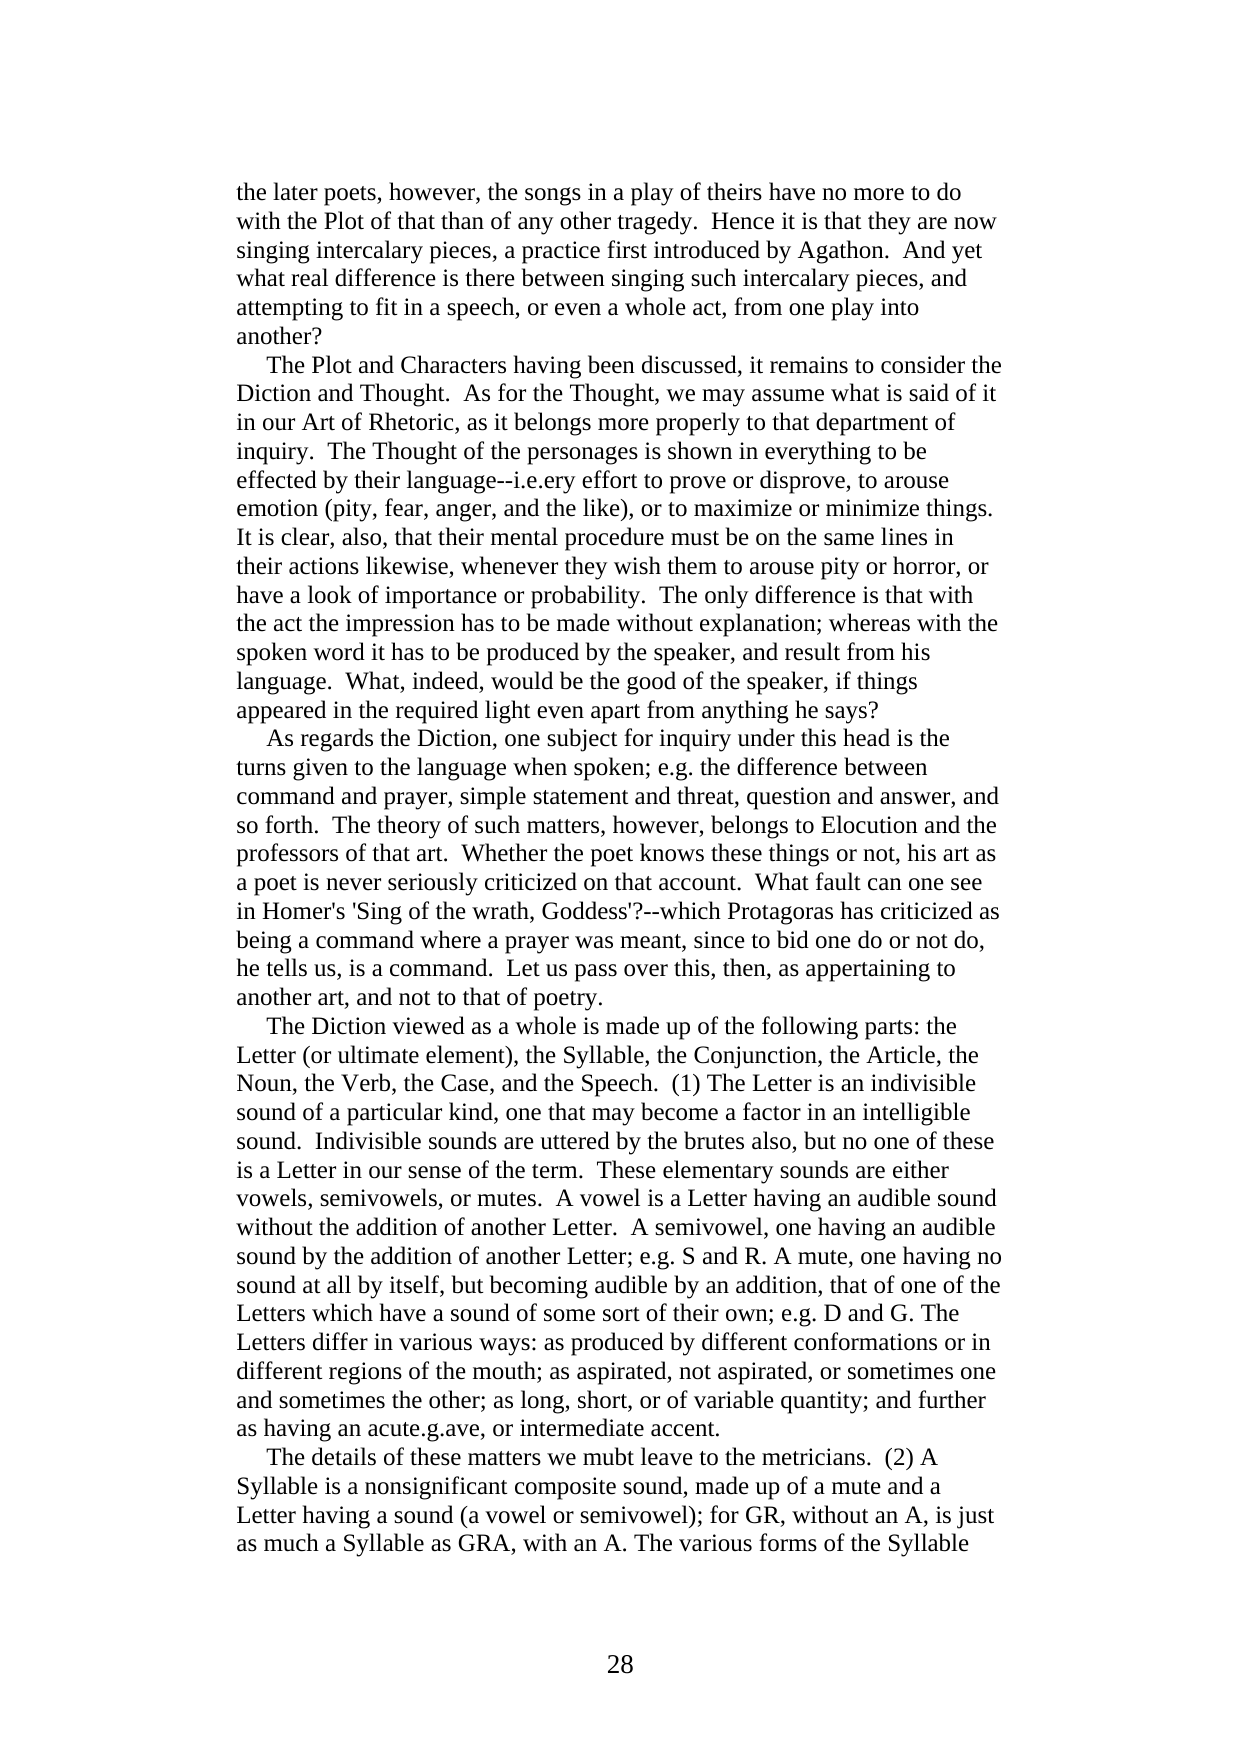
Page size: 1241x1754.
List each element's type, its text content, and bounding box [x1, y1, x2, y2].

text the later poets, however, the songs in a play of theirs have no more to do with the Plot of that than of any other tragedy. Hence it is that they are now singing intercalary pieces, a practice first introduced by Agathon. And yet what real difference is there between singing such intercalary pieces, and attempting to fit in a speech, or even a whole act, from one play into another? [236, 177, 1004, 350]
text As regards the Diction, one subject for inquiry under this head is the turns given to the language when spoken; e.g. the difference between command and prayer, simple statement and threat, question and answer, and so forth. The theory of such matters, however, belongs to Elocution and the professors of that art. Whether the poet knows these things or not, his art as a poet is never seriously criticized on that account. What fault can one see in Homer's 'Sing of the wrath, Goddess'?--which Protagoras has criticized as being a command where a prayer was meant, since to bid one do or not do, he tells us, is a command. Let us pass over this, then, as appertaining to another art, and not to that of poetry. [236, 723, 1004, 1011]
text The details of these matters we mubt leave to the metricians. (2) A Syllable is a nonsignificant composite sound, made up of a mute and a Letter having a sound (a vowel or semivowel); for GR, without an A, is just as much a Syllable as GRA, with an A. The various forms of the Syllable [236, 1442, 1004, 1557]
text The Plot and Characters having been discussed, it remains to consider the Diction and Thought. As for the Thought, we may assume what is said of it in our Art of Rhetoric, as it belongs more properly to that department of inquiry. The Thought of the personages is shown in everything to be effected by their language--i.e.ery effort to prove or disprove, to arouse emotion (pity, fear, anger, and the like), or to maximize or minimize things. It is clear, also, that their mental procedure must be on the same lines in their actions likewise, whenever they wish them to arouse pity or horror, or have a look of importance or probability. The only difference is that with the act the impression has to be made without explanation; whereas with the spoken word it has to be produced by the speaker, and result from his language. What, indeed, would be the good of the speaker, if things appeared in the required light even apart from anything he says? [236, 350, 1004, 723]
text The Diction viewed as a whole is made up of the following parts: the Letter (or ultimate element), the Syllable, the Conjunction, the Article, the Noun, the Verb, the Case, and the Speech. (1) The Letter is an indivisible sound of a particular kind, one that may become a factor in an intelligible sound. Indivisible sounds are uttered by the brutes also, but no one of these is a Letter in our sense of the term. These elementary sounds are either vowels, semivowels, or mutes. A vowel is a Letter having an audible sound without the addition of another Letter. A semivowel, one having an audible sound by the addition of another Letter; e.g. S and R. A mute, one having no sound at all by itself, but becoming audible by an addition, that of one of the Letters which have a sound of some sort of their own; e.g. D and G. The Letters differ in various ways: as produced by different conformations or in different regions of the mouth; as aspirated, not aspirated, or sometimes one and sometimes the other; as long, short, or of variable quantity; and further as having an acute.g.ave, or intermediate accent. [236, 1011, 1004, 1442]
